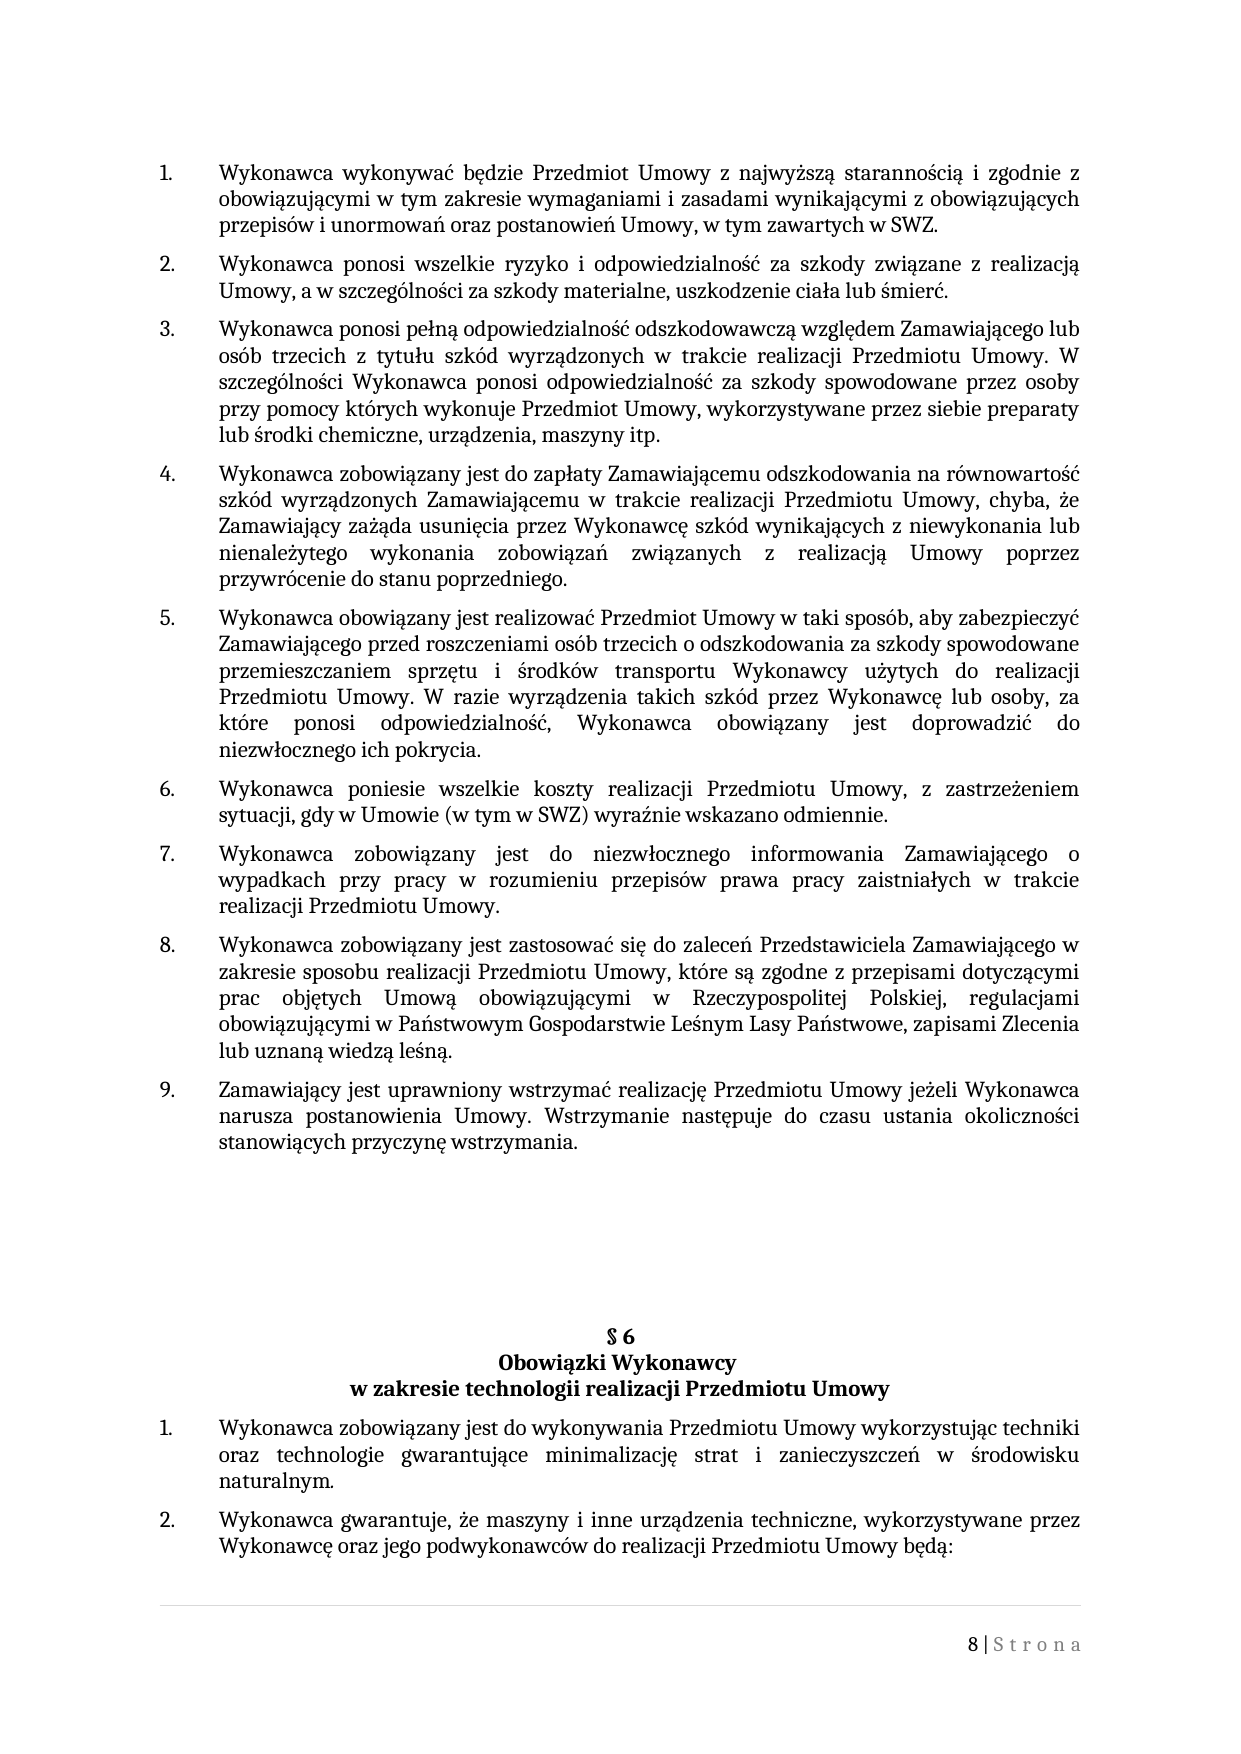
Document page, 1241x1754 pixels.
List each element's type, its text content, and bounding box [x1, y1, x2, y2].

list Wykonawca poniesie wszelkie koszty realizacji Przedmiotu Umowy, z zastrzeżeniem sytuacji, gdy w Umowie (w tym w SWZ) wyraźnie wskazano odmiennie. [159, 775, 1081, 828]
list Wykonawca zobowiązany jest zastosować się do zaleceń Przedstawiciela Zamawiającego w zakresie sposobu realizacji Przedmiotu Umowy, które są zgodne z przepisami dotyczącymi prac objętych Umową obowiązującymi w Rzeczypospolitej Polskiej, regulacjami obowiązującymi w Państwowym Gospodarstwie Leśnym Lasy Państwowe, zapisami Zlecenia lub uznaną wiedzą leśną. [159, 932, 1081, 1064]
list Wykonawca ponosi pełną odpowiedzialność odszkodowawczą względem Zamawiającego lub osób trzecich z tytułu szkód wyrządzonych w trakcie realizacji Przedmiotu Umowy. W szczególności Wykonawca ponosi odpowiedzialność za szkody spowodowane przez osoby przy pomocy których wykonuje Przedmiot Umowy, wykorzystywane przez siebie preparaty lub środki chemiczne, urządzenia, maszyny itp. [159, 316, 1081, 448]
list Wykonawca zobowiązany jest do zapłaty Zamawiającemu odszkodowania na równowartość szkód wyrządzonych Zamawiającemu w trakcie realizacji Przedmiotu Umowy, chyba, że Zamawiający zażąda usunięcia przez Wykonawcę szkód wynikających z niewykonania lub nienależytego wykonania zobowiązań związanych z realizacją Umowy poprzez przywrócenie do stanu poprzedniego. [159, 461, 1081, 592]
list Wykonawca zobowiązany jest do niezwłocznego informowania Zamawiającego o wypadkach przy pracy w rozumieniu przepisów prawa pracy zaistniałych w trakcie realizacji Przedmiotu Umowy. [159, 841, 1081, 920]
text § 6 Obowiązki Wykonawcy w zakresie technologii realizacji Przedmiotu Umowy [159, 1323, 1081, 1402]
list Wykonawca ponosi wszelkie ryzyko i odpowiedzialność za szkody związane z realizacją Umowy, a w szczególności za szkody materialne, uszkodzenie ciała lub śmierć. [159, 251, 1081, 304]
list Zamawiający jest uprawniony wstrzymać realizację Przedmiotu Umowy jeżeli Wykonawca narusza postanowienia Umowy. Wstrzymanie następuje do czasu ustania okoliczności stanowiących przyczynę wstrzymania. [159, 1076, 1081, 1156]
list Wykonawca gwarantuje, że maszyny i inne urządzenia techniczne, wykorzystywane przez Wykonawcę oraz jego podwykonawców do realizacji Przedmiotu Umowy będą: [159, 1507, 1081, 1559]
list Wykonawca wykonywać będzie Przedmiot Umowy z najwyższą starannością i zgodnie z obowiązującymi w tym zakresie wymaganiami i zasadami wynikającymi z obowiązujących przepisów i unormowań oraz postanowień Umowy, w tym zawartych w SWZ. [159, 159, 1081, 238]
list Wykonawca zobowiązany jest do wykonywania Przedmiotu Umowy wykorzystując techniki oraz technologie gwarantujące minimalizację strat i zanieczyszczeń w środowisku naturalnym. [159, 1415, 1081, 1494]
list Wykonawca obowiązany jest realizować Przedmiot Umowy w taki sposób, aby zabezpieczyć Zamawiającego przed roszczeniami osób trzecich o odszkodowania za szkody spowodowane przemieszczaniem sprzętu i środków transportu Wykonawcy użytych do realizacji Przedmiotu Umowy. W razie wyrządzenia takich szkód przez Wykonawcę lub osoby, za które ponosi odpowiedzialność, Wykonawca obowiązany jest doprowadzić do niezwłocznego ich pokrycia. [159, 605, 1081, 763]
